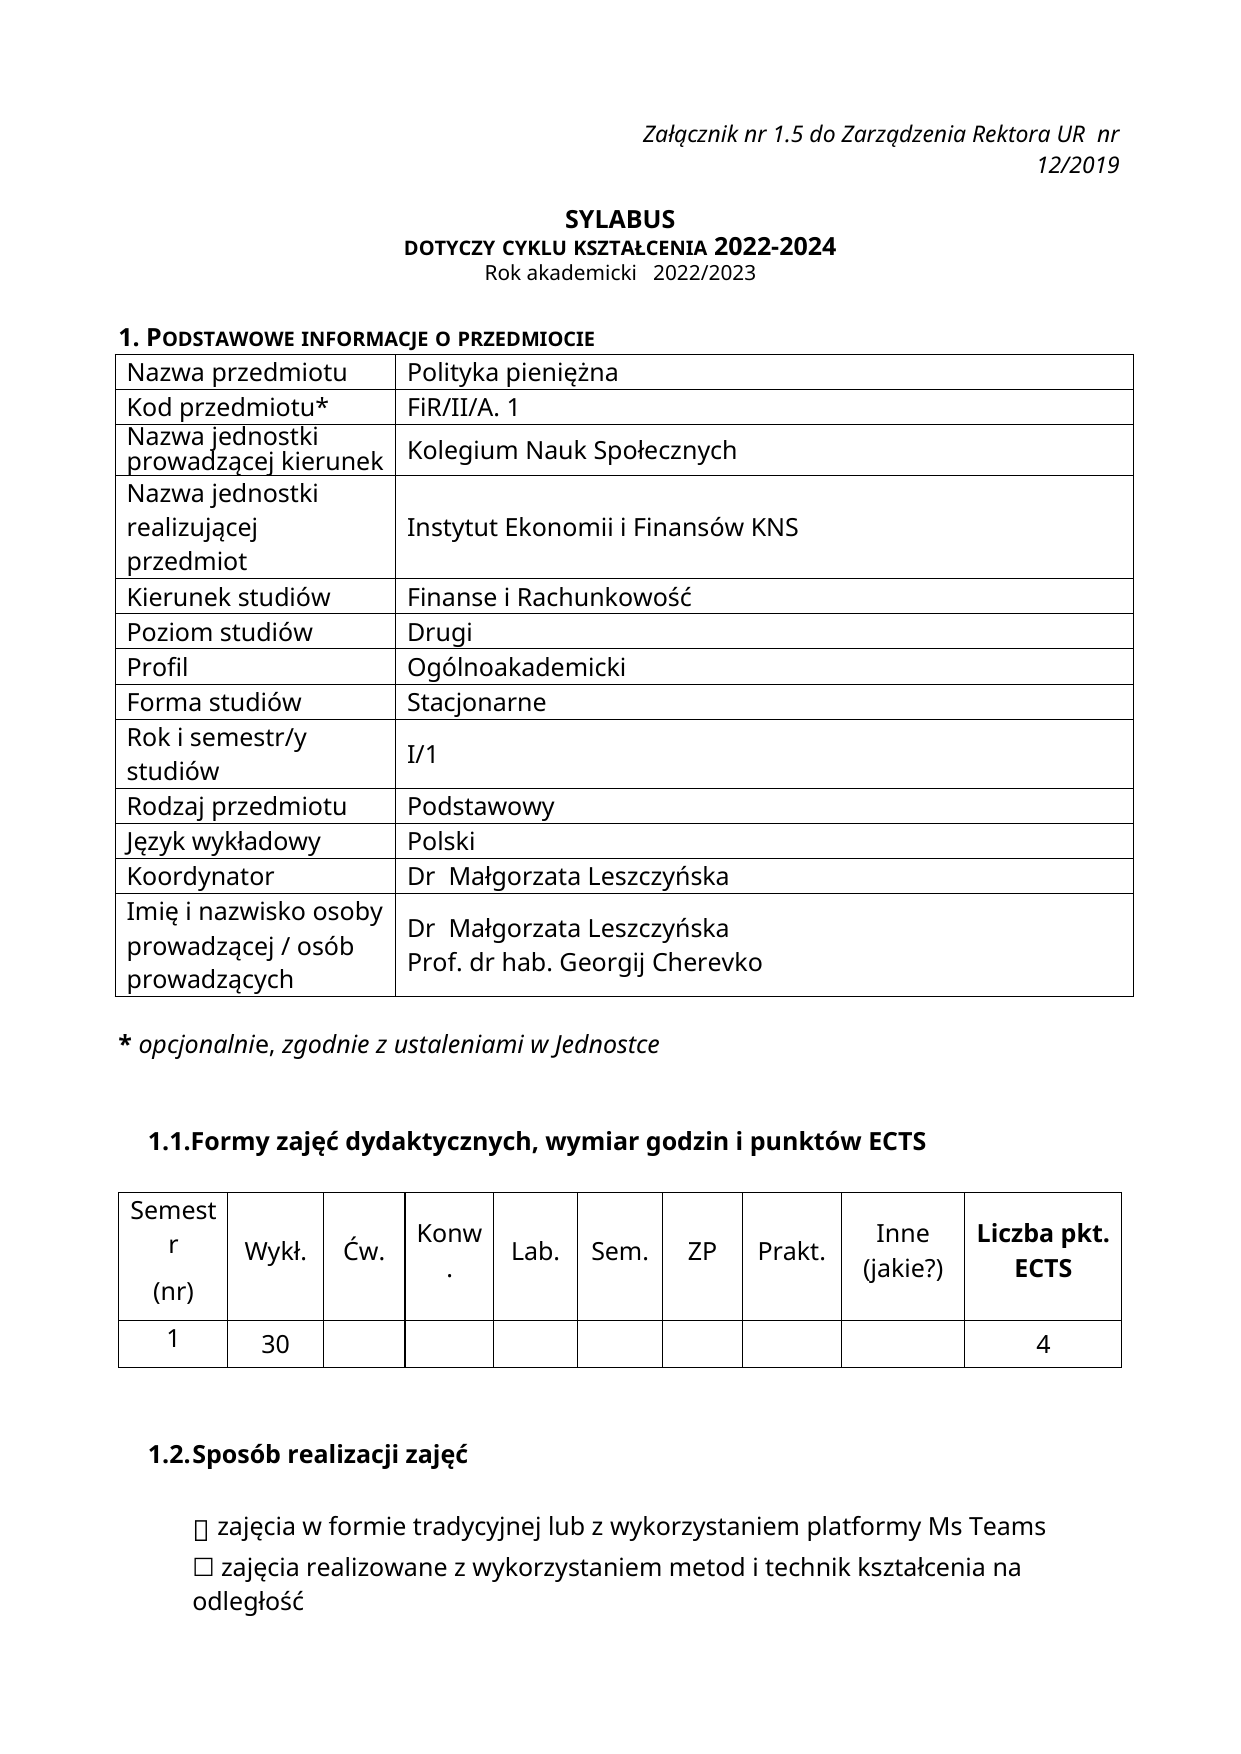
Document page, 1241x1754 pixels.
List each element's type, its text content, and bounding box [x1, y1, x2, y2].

table_cell [406, 1321, 493, 1367]
table_cell [494, 1321, 577, 1367]
table_cell Rok i semestr/y studiów [116, 720, 395, 788]
table_cell Rodzaj przedmiotu [116, 789, 395, 823]
table_cell [324, 1321, 404, 1367]
table_cell Drugi [396, 614, 1133, 648]
table_cell [663, 1321, 742, 1367]
table_cell [842, 1321, 964, 1367]
table_cell Podstawowy [396, 789, 1133, 823]
table_cell Dr Małgorzata Leszczyńska Prof. dr hab. Georgij Cherevko [396, 894, 1133, 996]
table_header Prakt. [743, 1193, 841, 1320]
table_cell 30 [228, 1321, 323, 1367]
text 1.2. Sposób realizacji zajęć [148, 1436, 1122, 1471]
table_header Konw. [406, 1193, 493, 1320]
table_header Sem. [578, 1193, 662, 1320]
table_cell [578, 1321, 662, 1367]
text Rok akademicki 2022/2023 [118, 261, 1122, 286]
table_header ZP [663, 1193, 742, 1320]
table_cell Nazwa jednostki realizującej przedmiot [116, 476, 395, 578]
table_cell [743, 1321, 841, 1367]
table_header Liczba pkt. ECTS [965, 1193, 1121, 1320]
table_header Inne (jakie?) [842, 1193, 964, 1320]
table_cell Instytut Ekonomii i Finansów KNS [396, 476, 1133, 578]
table_cell Profil [116, 649, 395, 683]
table_cell Ogólnoakademicki [396, 649, 1133, 683]
table_header Ćw. [324, 1193, 404, 1320]
table_cell Język wykładowy [116, 824, 395, 858]
table_cell Finanse i Rachunkowość [396, 579, 1133, 613]
table_cell Stacjonarne [396, 685, 1133, 718]
text * opcjonalnie, zgodnie z ustaleniami w Jednostce [118, 1026, 1122, 1061]
text SYLABUS [118, 201, 1122, 236]
table_cell Forma studiów [116, 685, 395, 718]
table_header Nazwa przedmiotu [116, 355, 395, 389]
table_header Polityka pieniężna [396, 355, 1133, 389]
table_header Wykł. [228, 1193, 323, 1320]
table_cell FiR/II/A. 1 [396, 390, 1133, 424]
text 1.1.Formy zajęć dydaktycznych, wymiar godzin i punktów ECTS [148, 1124, 1122, 1158]
table_cell Kolegium Nauk Społecznych [396, 425, 1133, 475]
table_cell Imię i nazwisko osoby prowadzącej / osób prowadzących [116, 894, 395, 996]
table_cell Poziom studiów [116, 614, 395, 648]
text dotyczy cyklu kształcenia 2022-2024 [118, 236, 1122, 261]
table_cell I/1 [396, 720, 1133, 788]
table_cell 4 [965, 1321, 1121, 1367]
table_cell Dr Małgorzata Leszczyńska [396, 859, 1133, 893]
table_cell Polski [396, 824, 1133, 858]
table_cell Nazwa jednostki prowadzącej kierunek [116, 425, 395, 475]
text 1. Podstawowe informacje o przedmiocie [118, 319, 1122, 354]
table_header Semestr (nr) [119, 1193, 227, 1320]
table_cell 1 [119, 1321, 227, 1367]
text  zajęcia w formie tradycyjnej lub z wykorzystaniem platformy Ms Teams [192, 1504, 1122, 1550]
table_header Lab. [494, 1193, 577, 1320]
table_cell Kod przedmiotu* [116, 390, 395, 424]
table_cell Kierunek studiów [116, 579, 395, 613]
table_cell Koordynator [116, 859, 395, 893]
text Załącznik nr 1.5 do Zarządzenia Rektora UR nr 12/2019 [118, 118, 1122, 181]
text ☐ zajęcia realizowane z wykorzystaniem metod i technik kształcenia na odległość [192, 1550, 1122, 1618]
